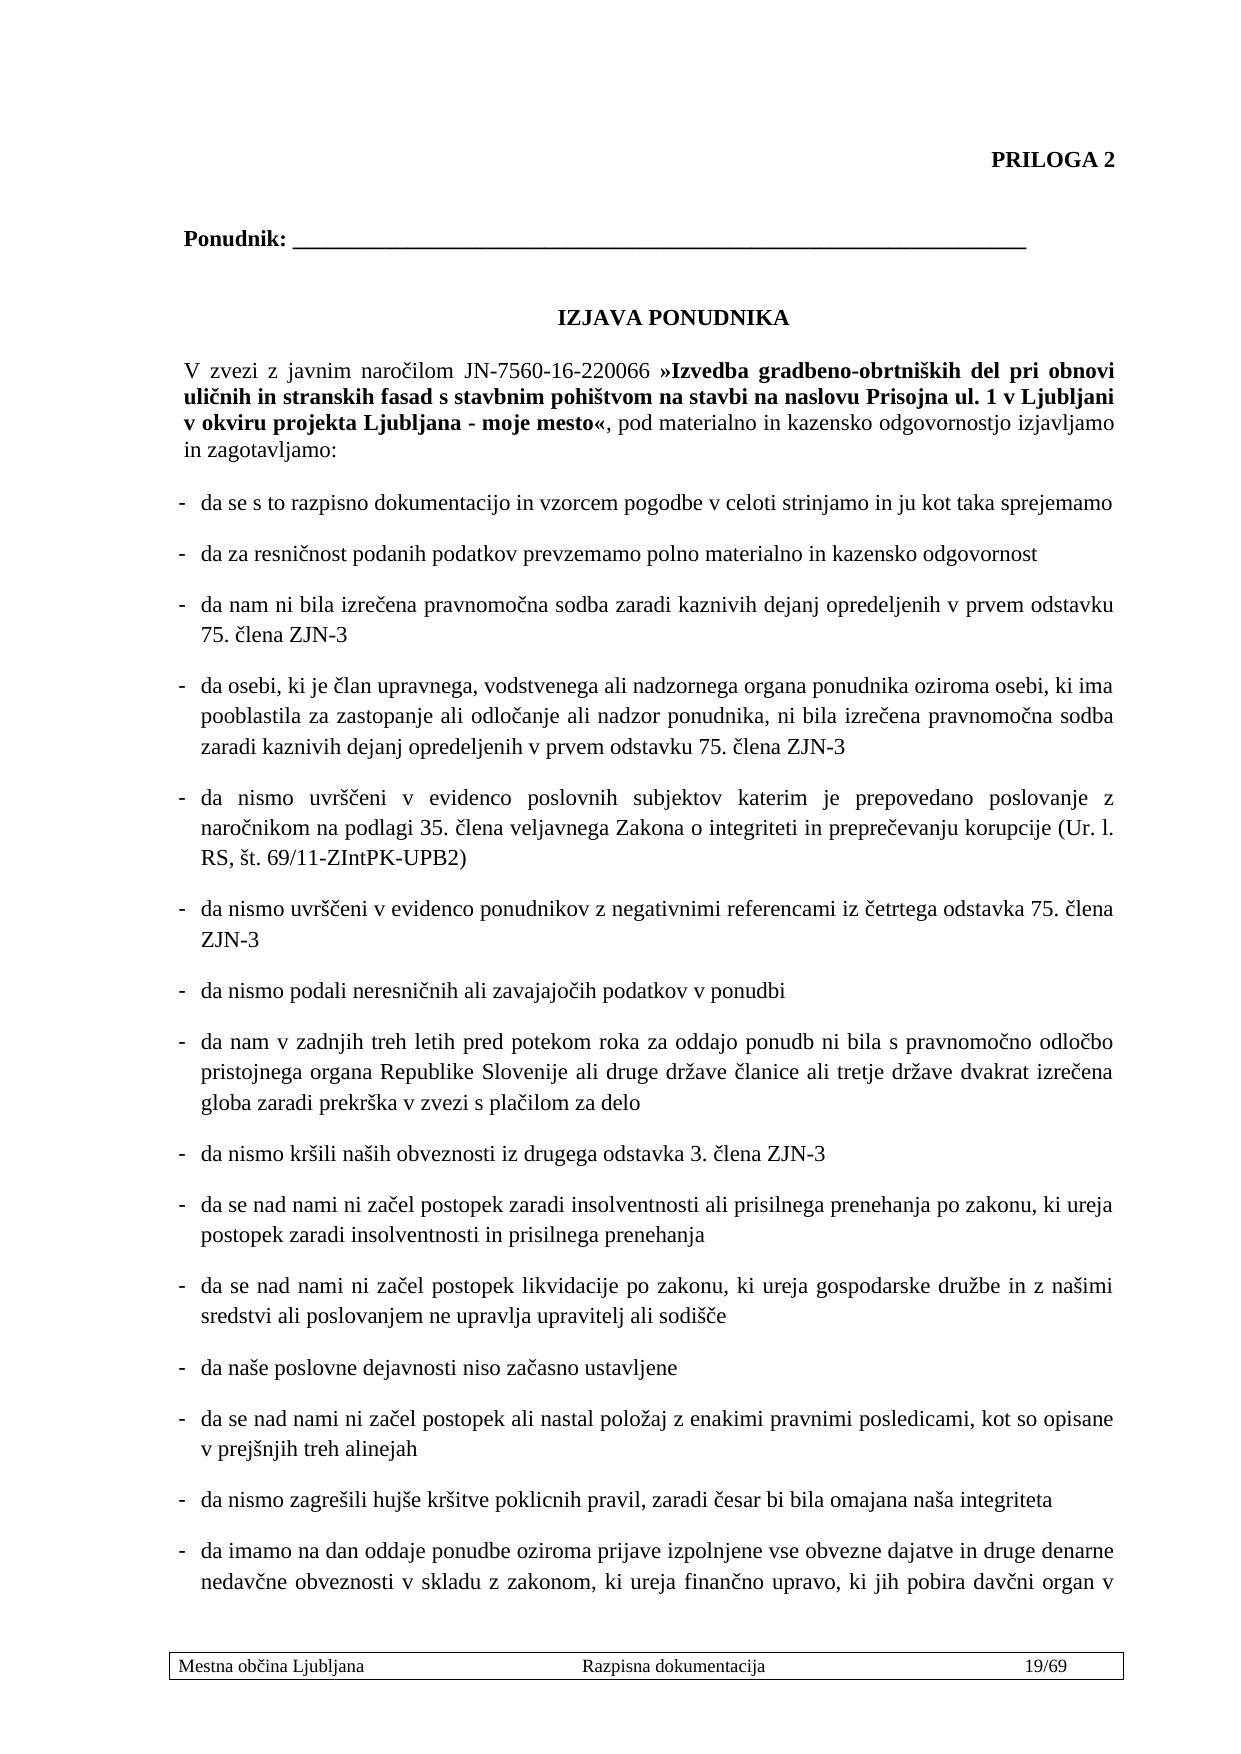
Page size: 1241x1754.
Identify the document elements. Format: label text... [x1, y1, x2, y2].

text Ponudnik: ________________________________________________________________ [184, 225, 1115, 251]
list da nismo podali neresničnih ali zavajajočih podatkov v ponudbi [178, 977, 1115, 1003]
list da nismo uvrščeni v evidenco poslovnih subjektov katerim je prepovedano poslovanje z naročnikom na podlagi 35. člena veljavnega Zakona o integriteti in preprečevanju korupcije (Ur. l. RS, št. 69/11-ZIntPK-UPB2) [178, 784, 1115, 871]
list da nam ni bila izrečena pravnomočna sodba zaradi kaznivih dejanj opredeljenih v prvem odstavku 75. člena ZJN-3 [178, 591, 1115, 648]
list da nismo uvrščeni v evidenco ponudnikov z negativnimi referencami iz četrtega odstavka 75. člena ZJN-3 [178, 895, 1115, 952]
list da nismo zagrešili hujše kršitve poklicnih pravil, zaradi česar bi bila omajana naša integriteta [178, 1486, 1115, 1513]
text IZJAVA PONUDNIKA [178, 304, 1115, 330]
list da nismo kršili naših obveznosti iz drugega odstavka 3. člena ZJN-3 [178, 1139, 1115, 1166]
list da naše poslovne dejavnosti niso začasno ustavljene [178, 1353, 1115, 1380]
text V zvezi z javnim naročilom JN-7560-16-220066 »Izvedba gradbeno-obrtniških del pri obnovi uličnih in stranskih fasad s stavbnim pohištvom na stavbi na naslovu Prisojna ul. 1 v Ljubljani v okviru projekta Ljubljana - moje mesto«, pod materialno in kazensko odgovornostjo izjavljamo in zagotavljamo: [184, 357, 1115, 462]
list da se nad nami ni začel postopek likvidacije po zakonu, ki ureja gospodarske družbe in z našimi sredstvi ali poslovanjem ne upravlja upravitelj ali sodišče [178, 1272, 1115, 1329]
list da osebi, ki je član upravnega, vodstvenega ali nadzornega organa ponudnika oziroma osebi, ki ima pooblastila za zastopanje ali odločanje ali nadzor ponudnika, ni bila izrečena pravnomočna sodba zaradi kaznivih dejanj opredeljenih v prvem odstavku 75. člena ZJN-3 [178, 672, 1115, 759]
list da se nad nami ni začel postopek zaradi insolventnosti ali prisilnega prenehanja po zakonu, ki ureja postopek zaradi insolventnosti in prisilnega prenehanja [178, 1191, 1115, 1247]
list da se s to razpisno dokumentacijo in vzorcem pogodbe v celoti strinjamo in ju kot taka sprejemamo [178, 488, 1115, 515]
list da za resničnost podanih podatkov prevzemamo polno materialno in kazensko odgovornost [178, 540, 1115, 566]
list da se nad nami ni začel postopek ali nastal položaj z enakimi pravnimi posledicami, kot so opisane v prejšnjih treh alinejah [178, 1405, 1115, 1461]
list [178, 1537, 1115, 1594]
text Priloga 2 [66, 146, 1115, 172]
list da nam v zadnjih treh letih pred potekom roka za oddajo ponudb ni bila s pravnomočno odločbo pristojnega organa Republike Slovenije ali druge države članice ali tretje države dvakrat izrečena globa zaradi prekrška v zvezi s plačilom za delo [178, 1028, 1115, 1115]
